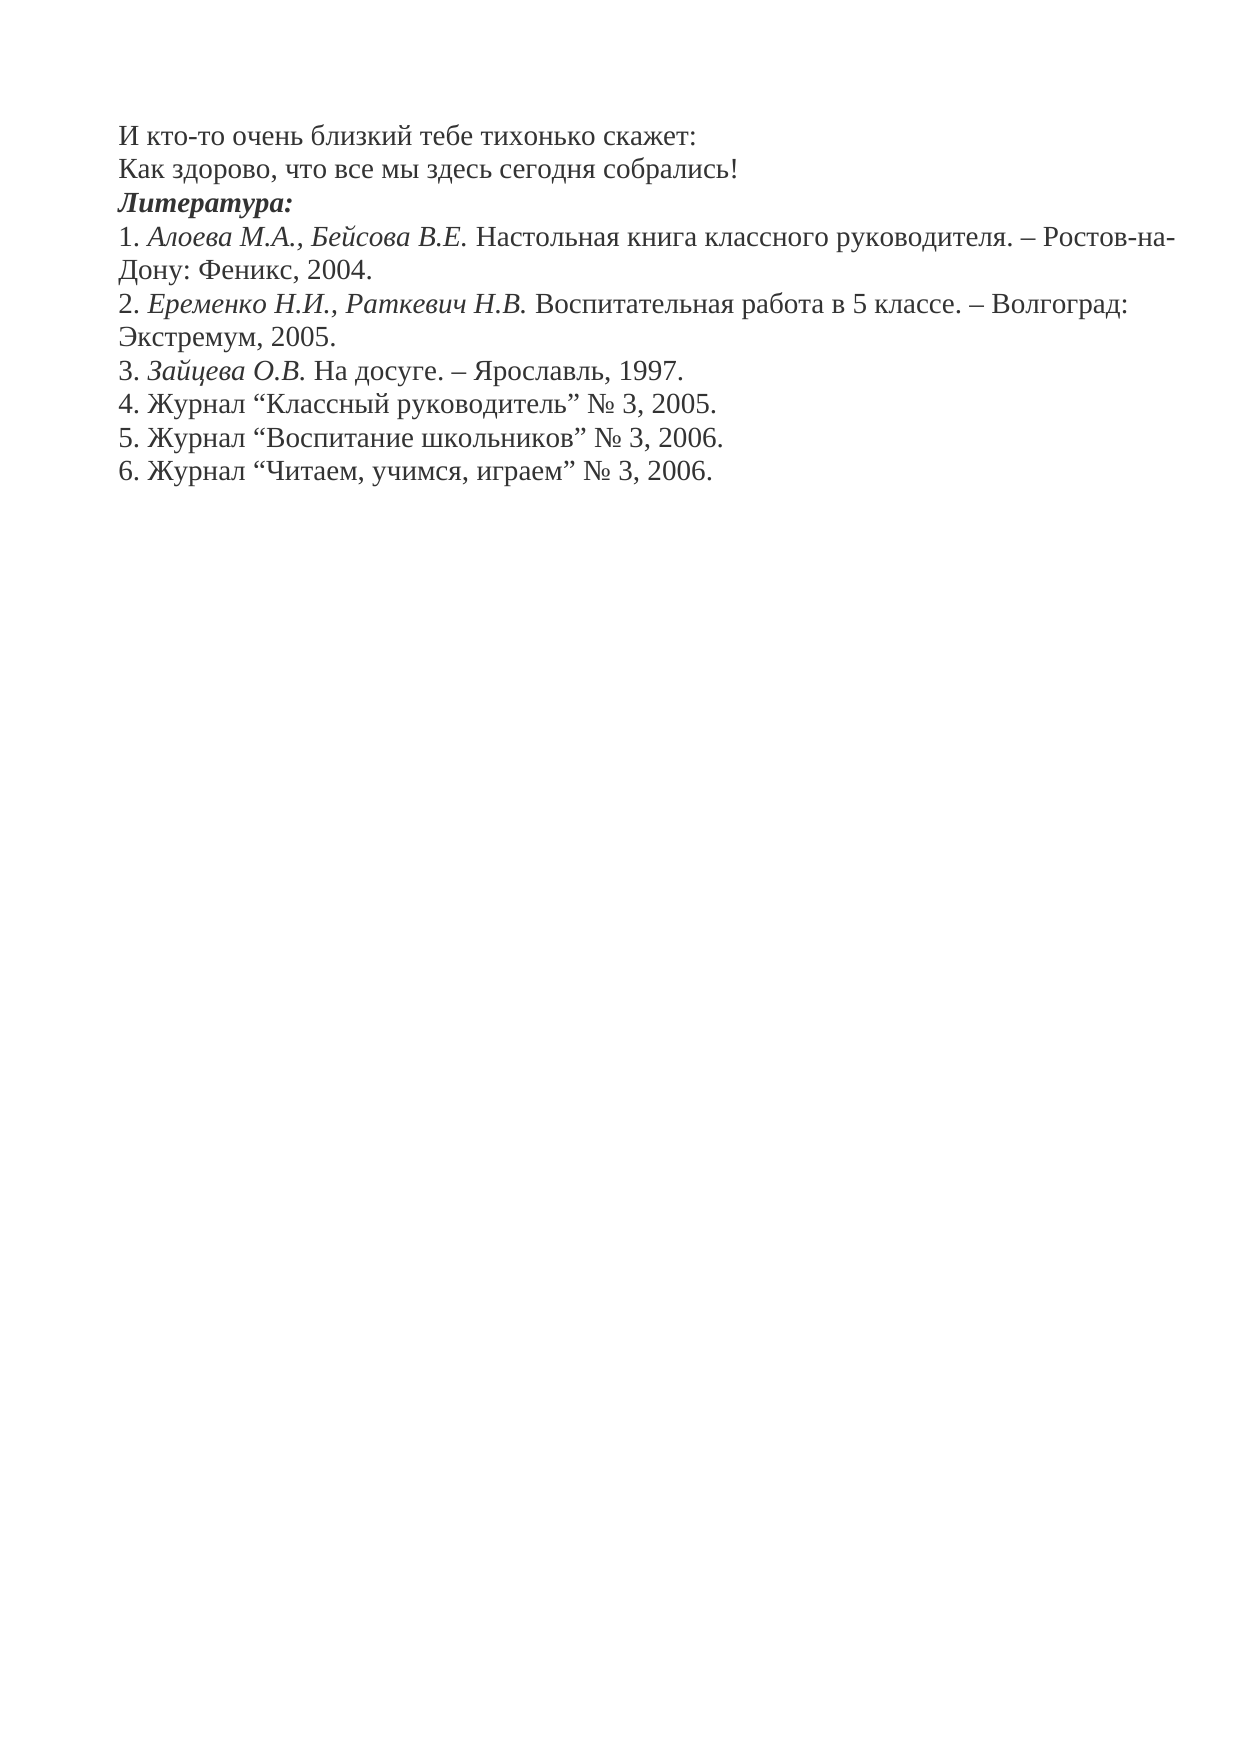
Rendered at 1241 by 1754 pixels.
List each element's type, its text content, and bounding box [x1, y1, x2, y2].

text 5. Журнал “Воспитание школьников” № 3, 2006. [118, 420, 1181, 453]
text 1. Алоева М.А., Бейсова В.Е. Настольная книга классного руководителя. – Ростов-на-Дону: Феникс, 2004. [118, 219, 1181, 286]
text 6. Журнал “Читаем, учимся, играем” № 3, 2006. [118, 453, 1181, 487]
text 2. Еременко Н.И., Раткевич Н.В. Воспитательная работа в 5 классе. – Волгоград: Экстремум, 2005. [118, 286, 1181, 353]
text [118, 118, 1181, 185]
text Литература: [118, 185, 1181, 219]
text 3. Зайцева О.В. На досуге. – Ярославль, 1997. [118, 353, 1181, 386]
text 4. Журнал “Классный руководитель” № 3, 2005. [118, 386, 1181, 420]
